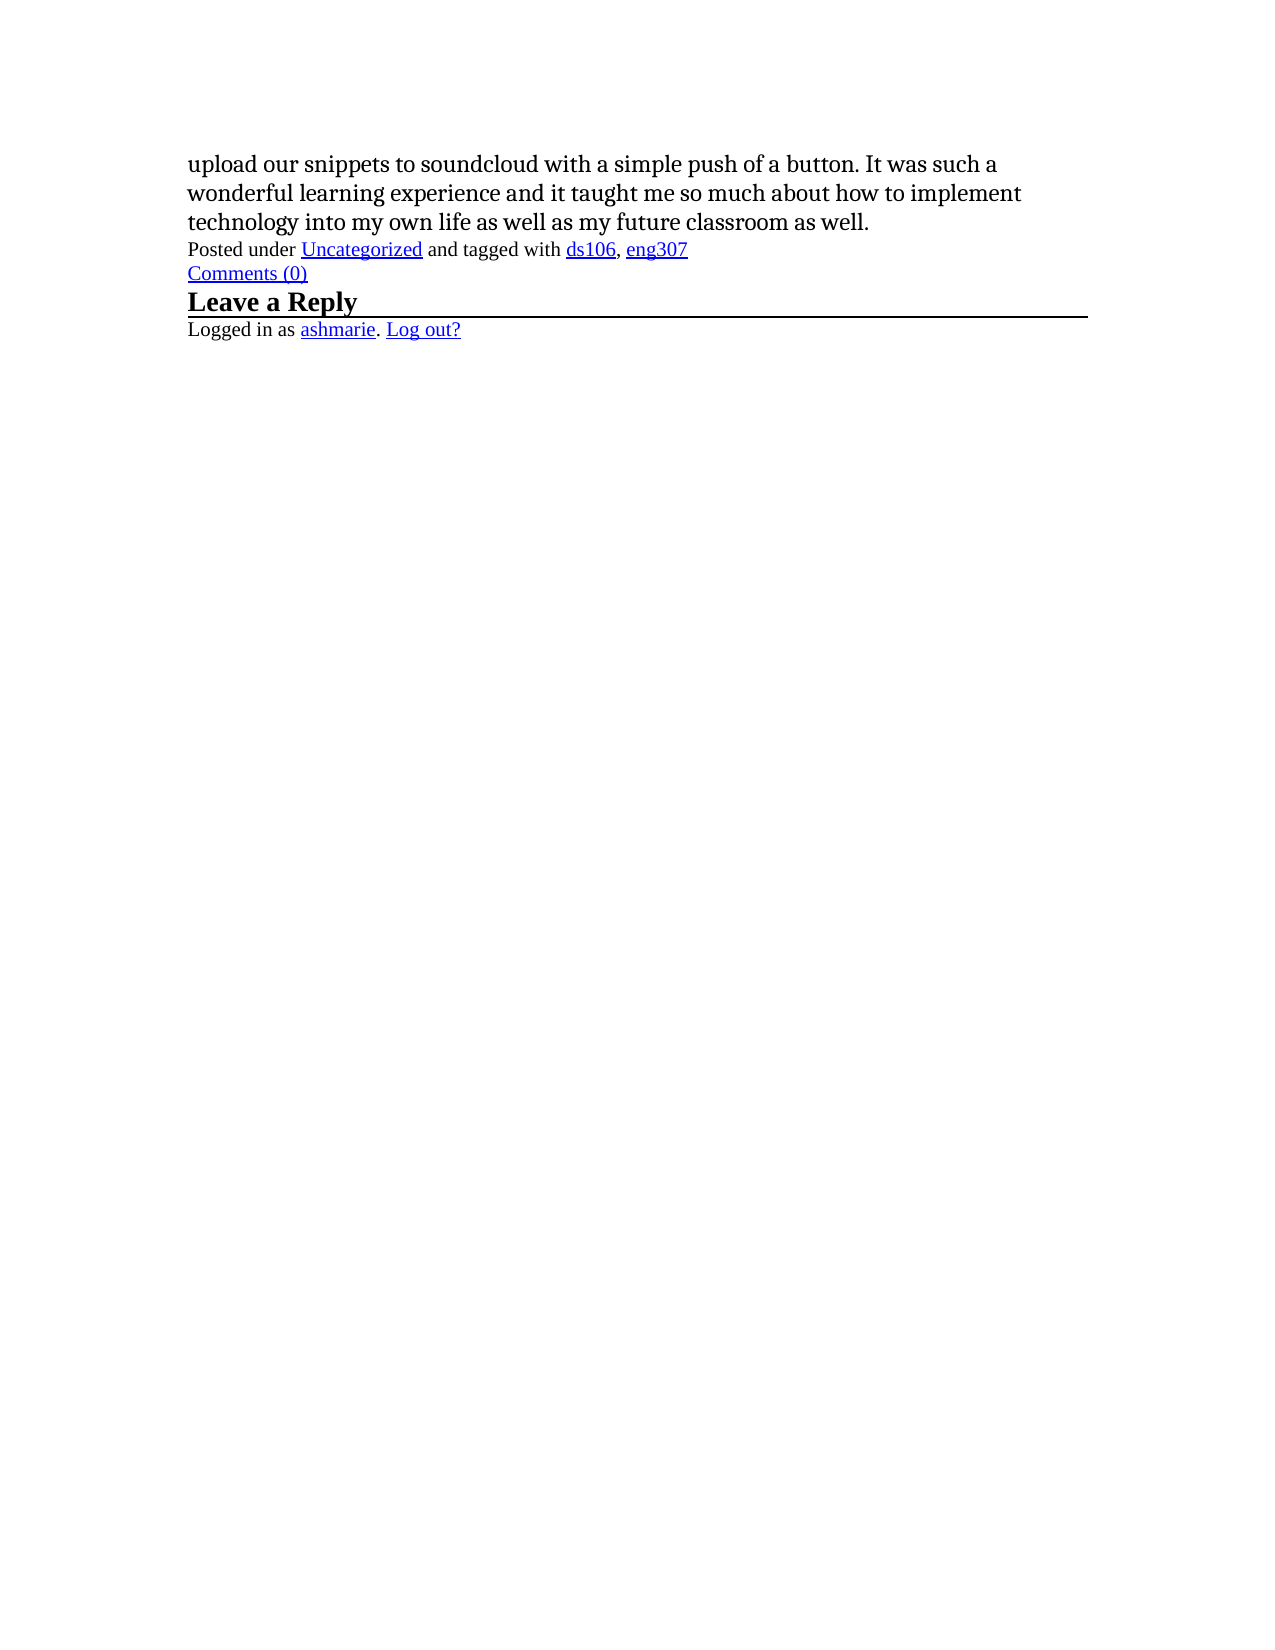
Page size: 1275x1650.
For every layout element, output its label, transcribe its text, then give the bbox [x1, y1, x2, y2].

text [187, 150, 1087, 236]
text Leave a Reply [187, 285, 1087, 317]
text Logged in as ashmarie. Log out? [187, 317, 1087, 341]
text Posted under Uncategorized and tagged with ds106, eng307 Comments (0) [187, 236, 1087, 284]
